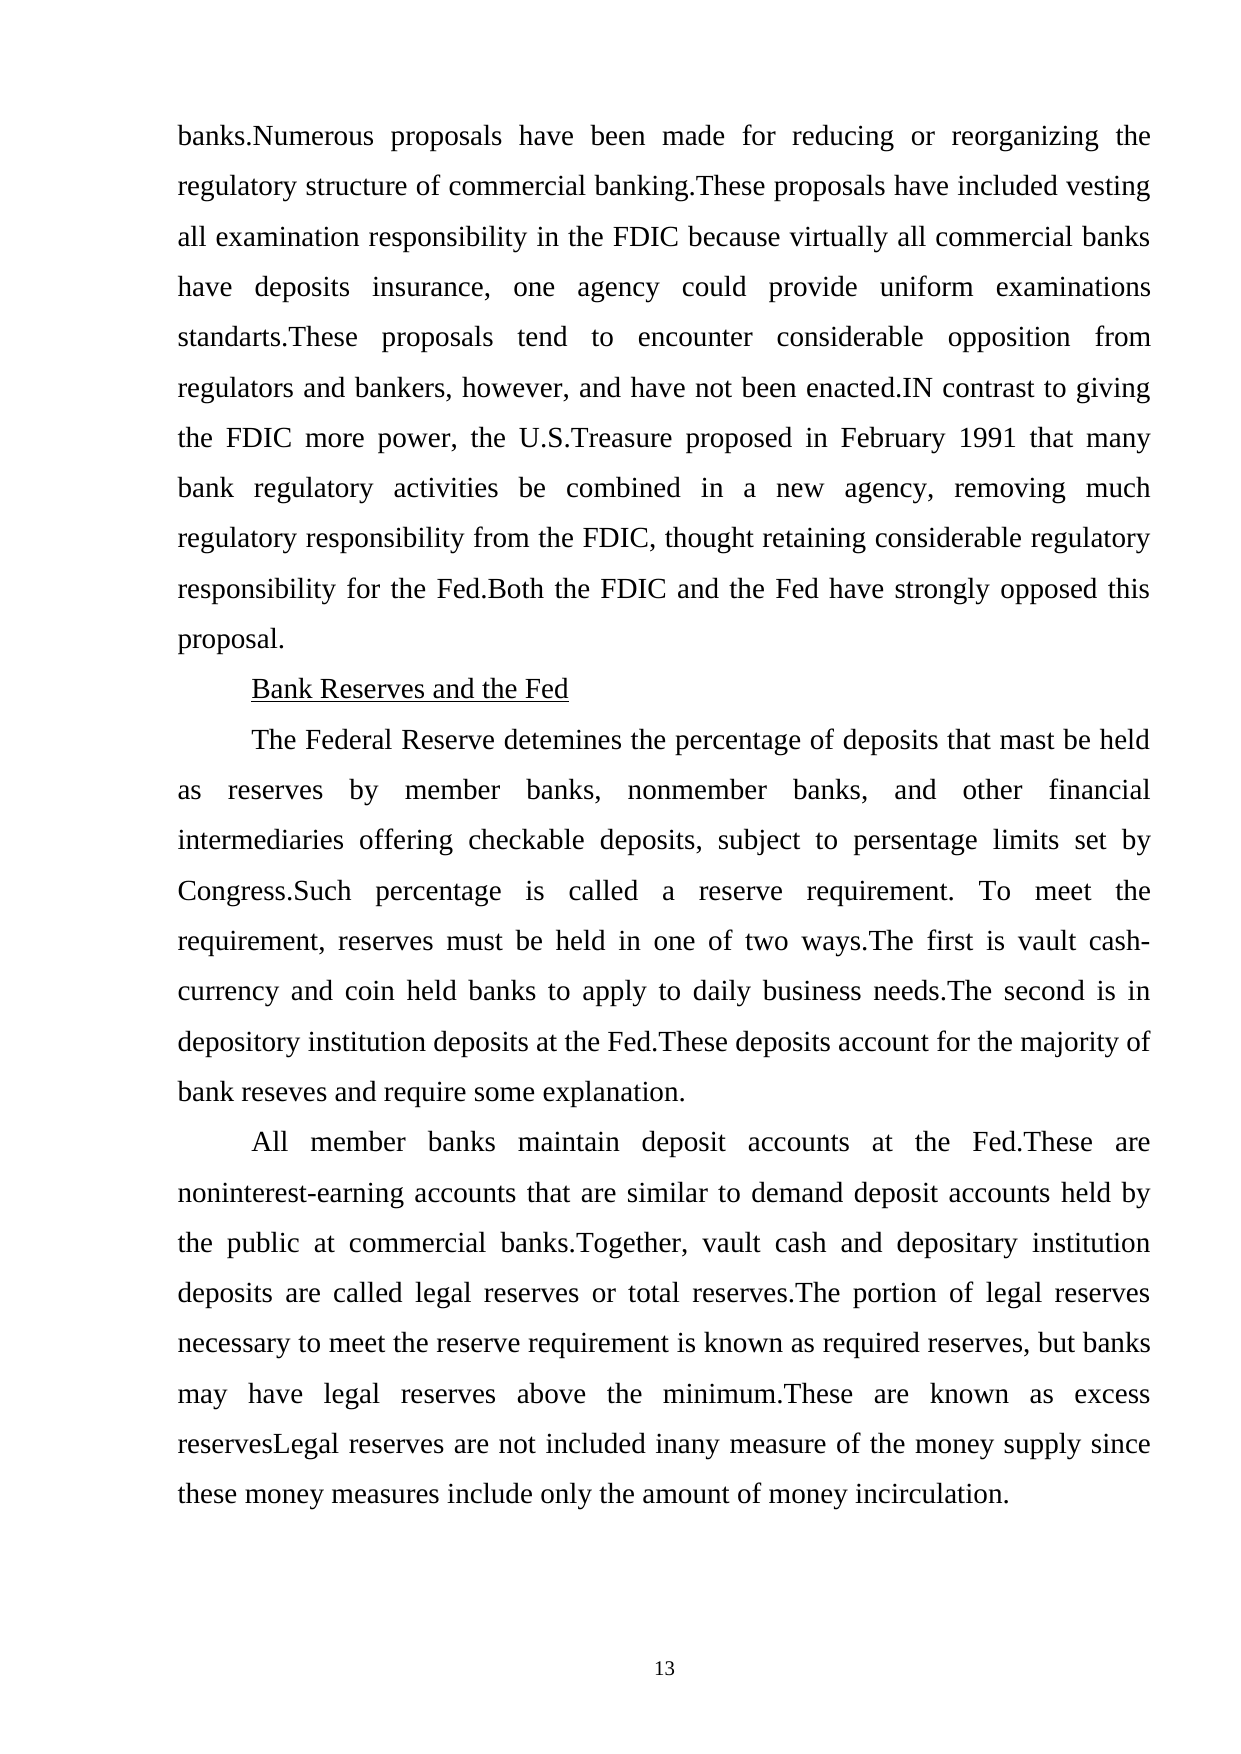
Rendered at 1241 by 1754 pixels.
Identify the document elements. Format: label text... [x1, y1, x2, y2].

subtitle All member banks maintain deposit accounts at the Fed.These are noninterest-earning accounts that are similar to demand deposit accounts held by the public at commercial banks.Together, vault cash and depositary institution deposits are called legal reserves or total reserves.The portion of legal reserves necessary to meet the reserve requirement is known as required reserves, but banks may have legal reserves above the minimum.These are known as excess reservesLegal reserves are not included inany measure of the money supply since these money measures include only the amount of money incirculation. [177, 1124, 1152, 1510]
subtitle Bank Reserves and the Fed [177, 672, 1152, 705]
subtitle The Federal Reserve detemines the percentage of deposits that mast be held as reserves by member banks, nonmember banks, and other financial intermediaries offering checkable deposits, subject to persentage limits set by Congress.Such percentage is called a reserve requirement. To meet the requirement, reserves must be held in one of two ways.The first is vault cash-currency and coin held banks to apply to daily business needs.The second is in depository institution deposits at the Fed.These deposits account for the majority of bank reseves and require some explanation. [177, 722, 1152, 1108]
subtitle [177, 118, 1152, 655]
